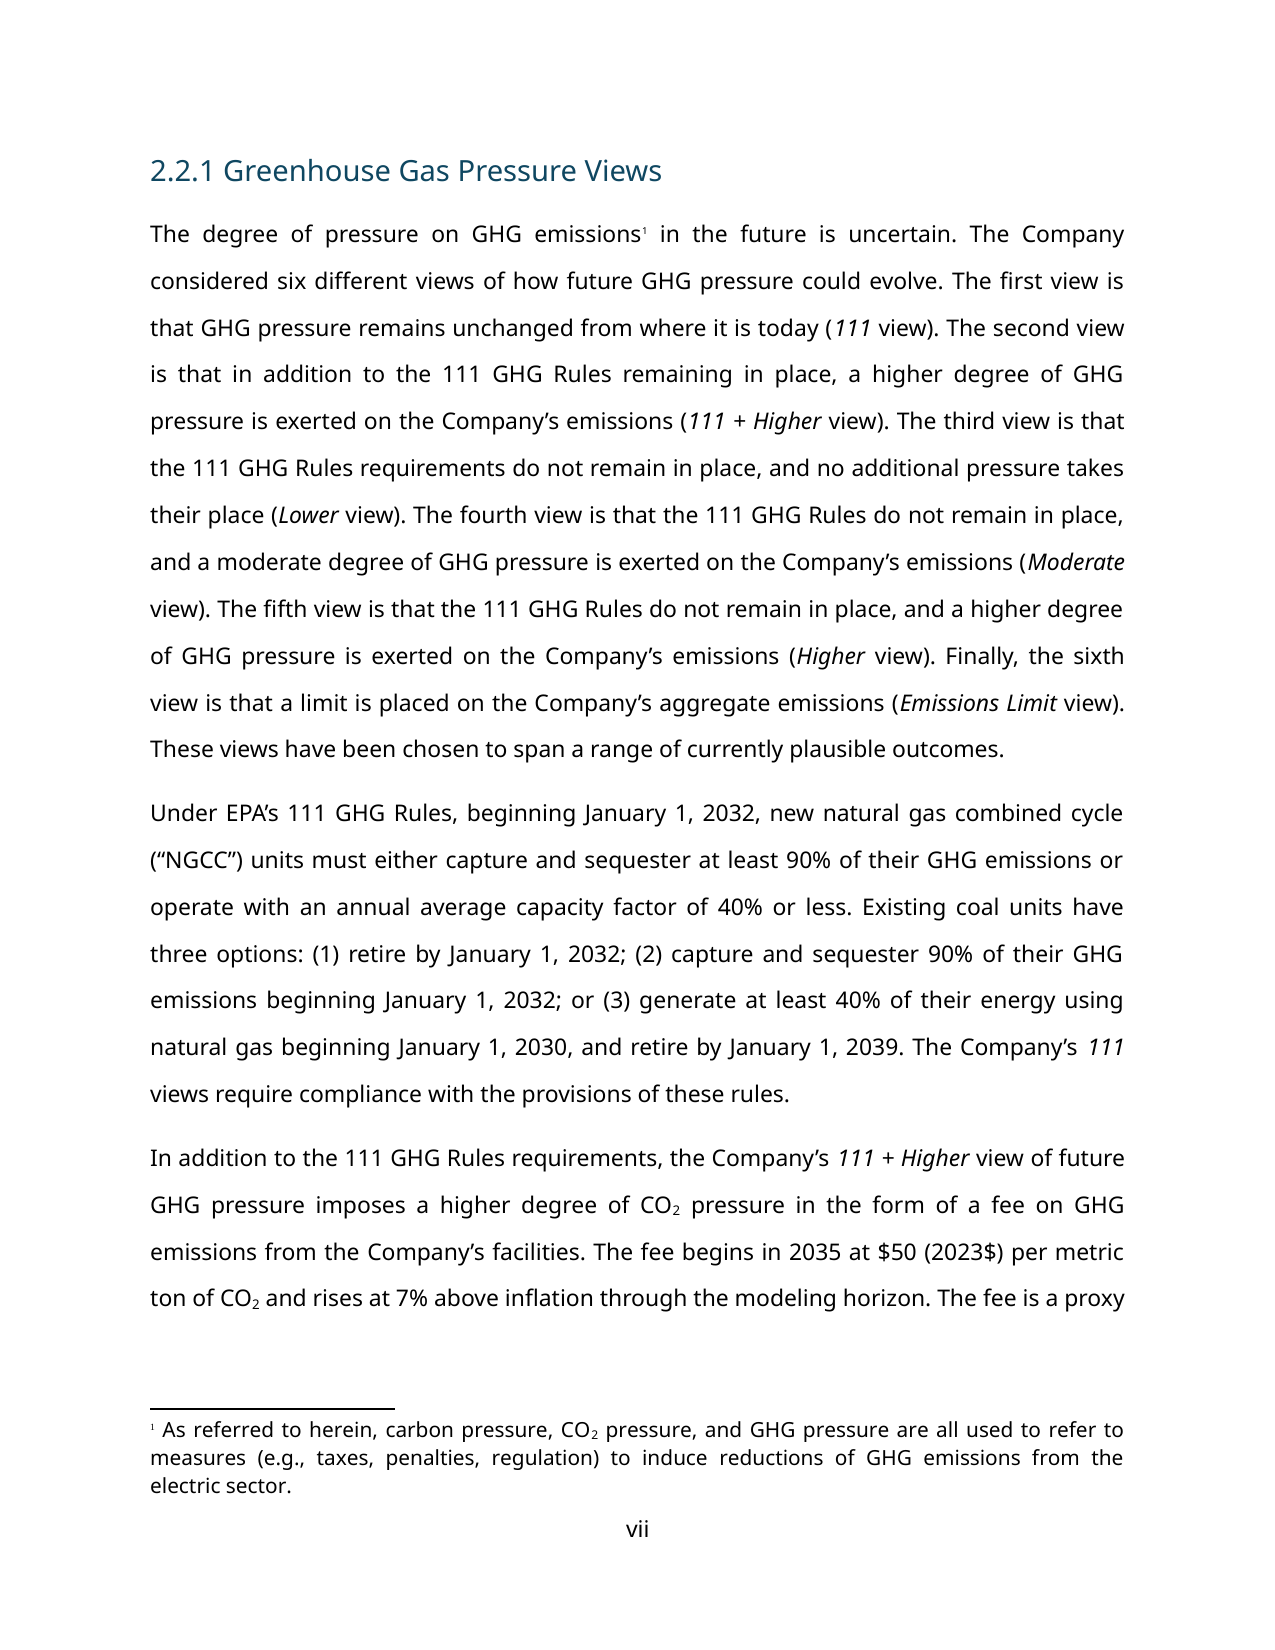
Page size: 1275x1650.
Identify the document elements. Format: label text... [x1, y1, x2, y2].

subtitle 2.2.1 Greenhouse Gas Pressure Views [150, 150, 1125, 190]
text Under EPA’s 111 GHG Rules, beginning January 1, 2032, new natural gas combined cycle (“NGCC”) units must either capture and sequester at least 90% of their GHG emissions or operate with an annual average capacity factor of 40% or less. Existing coal units have three options: (1) retire by January 1, 2032; (2) capture and sequester 90% of their GHG emissions beginning January 1, 2032; or (3) generate at least 40% of their energy using natural gas beginning January 1, 2030, and retire by January 1, 2039. The Company’s 111 views require compliance with the provisions of these rules. [150, 797, 1125, 1109]
text The degree of pressure on GHG emissions in the future is uncertain. The Company considered six different views of how future GHG pressure could evolve. The first view is that GHG pressure remains unchanged from where it is today (111 view). The second view is that in addition to the 111 GHG Rules remaining in place, a higher degree of GHG pressure is exerted on the Company’s emissions (111 + Higher view). The third view is that the 111 GHG Rules requirements do not remain in place, and no additional pressure takes their place (Lower view). The fourth view is that the 111 GHG Rules do not remain in place, and a moderate degree of GHG pressure is exerted on the Company’s emissions (Moderate view). The fifth view is that the 111 GHG Rules do not remain in place, and a higher degree of GHG pressure is exerted on the Company’s emissions (Higher view). Finally, the sixth view is that a limit is placed on the Company’s aggregate emissions (Emissions Limit view). These views have been chosen to span a range of currently plausible outcomes. [150, 218, 1125, 765]
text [150, 1142, 1125, 1314]
